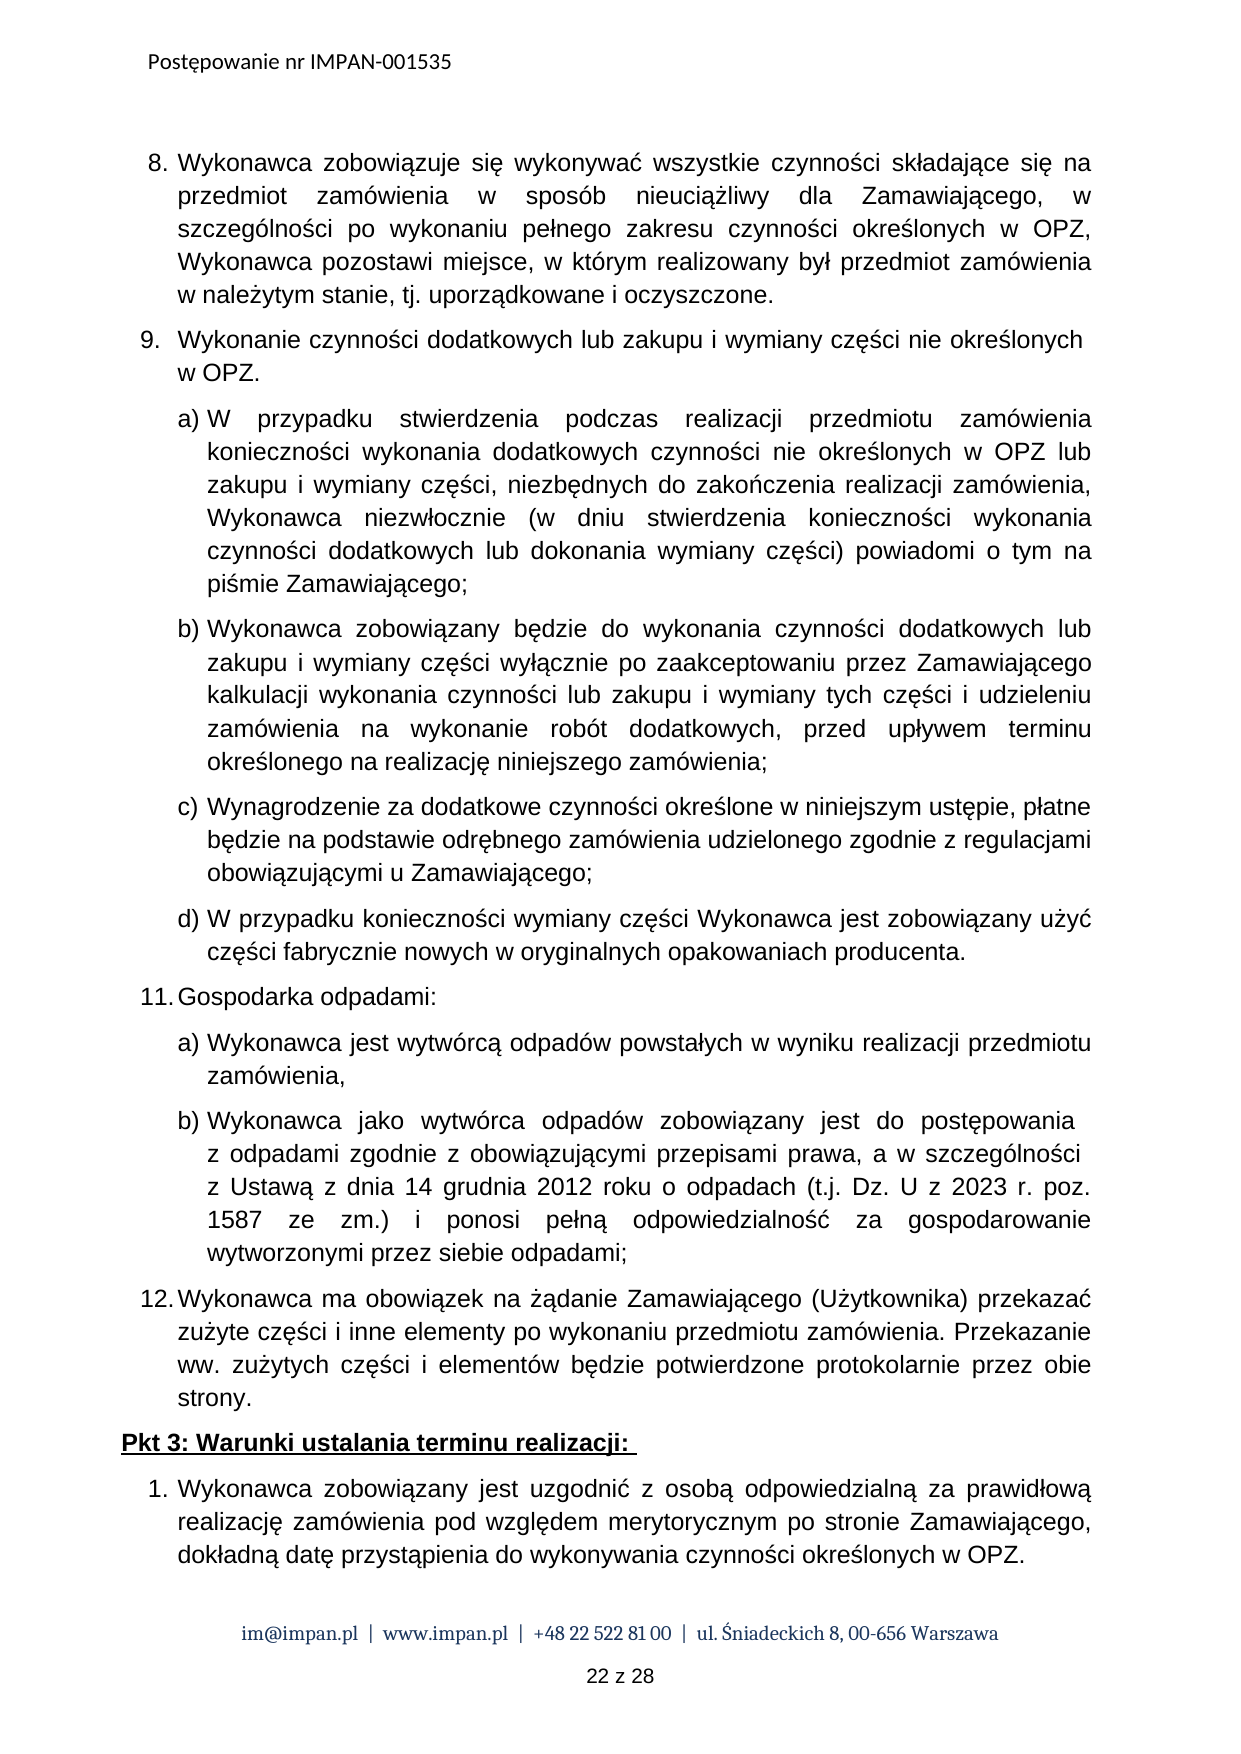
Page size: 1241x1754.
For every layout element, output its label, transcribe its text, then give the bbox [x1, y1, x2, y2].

list W przypadku konieczności wymiany części Wykonawca jest zobowiązany użyć części fabrycznie nowych w oryginalnych opakowaniach producenta. [177, 904, 1093, 965]
list Wykonawca zobowiązany jest uzgodnić z osobą odpowiedzialną za prawidłową realizację zamówienia pod względem merytorycznym po stronie Zamawiającego, dokładną datę przystąpienia do wykonywania czynności określonych w OPZ. [148, 1474, 1093, 1569]
list Gospodarka odpadami: [140, 982, 1093, 1011]
list Wykonawca ma obowiązek na żądanie Zamawiającego (Użytkownika) przekazać zużyte części i inne elementy po wykonaniu przedmiotu zamówienia. Przekazanie ww. zużytych części i elementów będzie potwierdzone protokolarnie przez obie strony. [140, 1284, 1093, 1412]
list W przypadku stwierdzenia podczas realizacji przedmiotu zamówienia konieczności wykonania dodatkowych czynności nie określonych w OPZ lub zakupu i wymiany części, niezbędnych do zakończenia realizacji zamówienia, Wykonawca niezwłocznie (w dniu stwierdzenia konieczności wykonania czynności dodatkowych lub dokonania wymiany części) powiadomi o tym na piśmie Zamawiającego; [177, 404, 1093, 598]
list Wykonawca jest wytwórcą odpadów powstałych w wyniku realizacji przedmiotu zamówienia, [177, 1028, 1093, 1089]
text Pkt 3: Warunki ustalania terminu realizacji: [121, 1428, 1093, 1457]
list Wykonanie czynności dodatkowych lub zakupu i wymiany części nie określonych w OPZ. [140, 325, 1093, 387]
list Wynagrodzenie za dodatkowe czynności określone w niniejszym ustępie, płatne będzie na podstawie odrębnego zamówienia udzielonego zgodnie z regulacjami obowiązującymi u Zamawiającego; [177, 792, 1093, 887]
list Wykonawca zobowiązuje się wykonywać wszystkie czynności składające się na przedmiot zamówienia w sposób nieuciążliwy dla Zamawiającego, w szczególności po wykonaniu pełnego zakresu czynności określonych w OPZ, Wykonawca pozostawi miejsce, w którym realizowany był przedmiot zamówienia w należytym stanie, tj. uporządkowane i oczyszczone. [148, 148, 1093, 308]
list Wykonawca jako wytwórca odpadów zobowiązany jest do postępowania z odpadami zgodnie z obowiązującymi przepisami prawa, a w szczególności z Ustawą z dnia 14 grudnia 2012 roku o odpadach (t.j. Dz. U z 2023 r. poz. 1587 ze zm.) i ponosi pełną odpowiedzialność za gospodarowanie wytworzonymi przez siebie odpadami; [177, 1106, 1092, 1267]
list Wykonawca zobowiązany będzie do wykonania czynności dodatkowych lub zakupu i wymiany części wyłącznie po zaakceptowaniu przez Zamawiającego kalkulacji wykonania czynności lub zakupu i wymiany tych części i udzieleniu zamówienia na wykonanie robót dodatkowych, przed upływem terminu określonego na realizację niniejszego zamówienia; [177, 614, 1093, 775]
